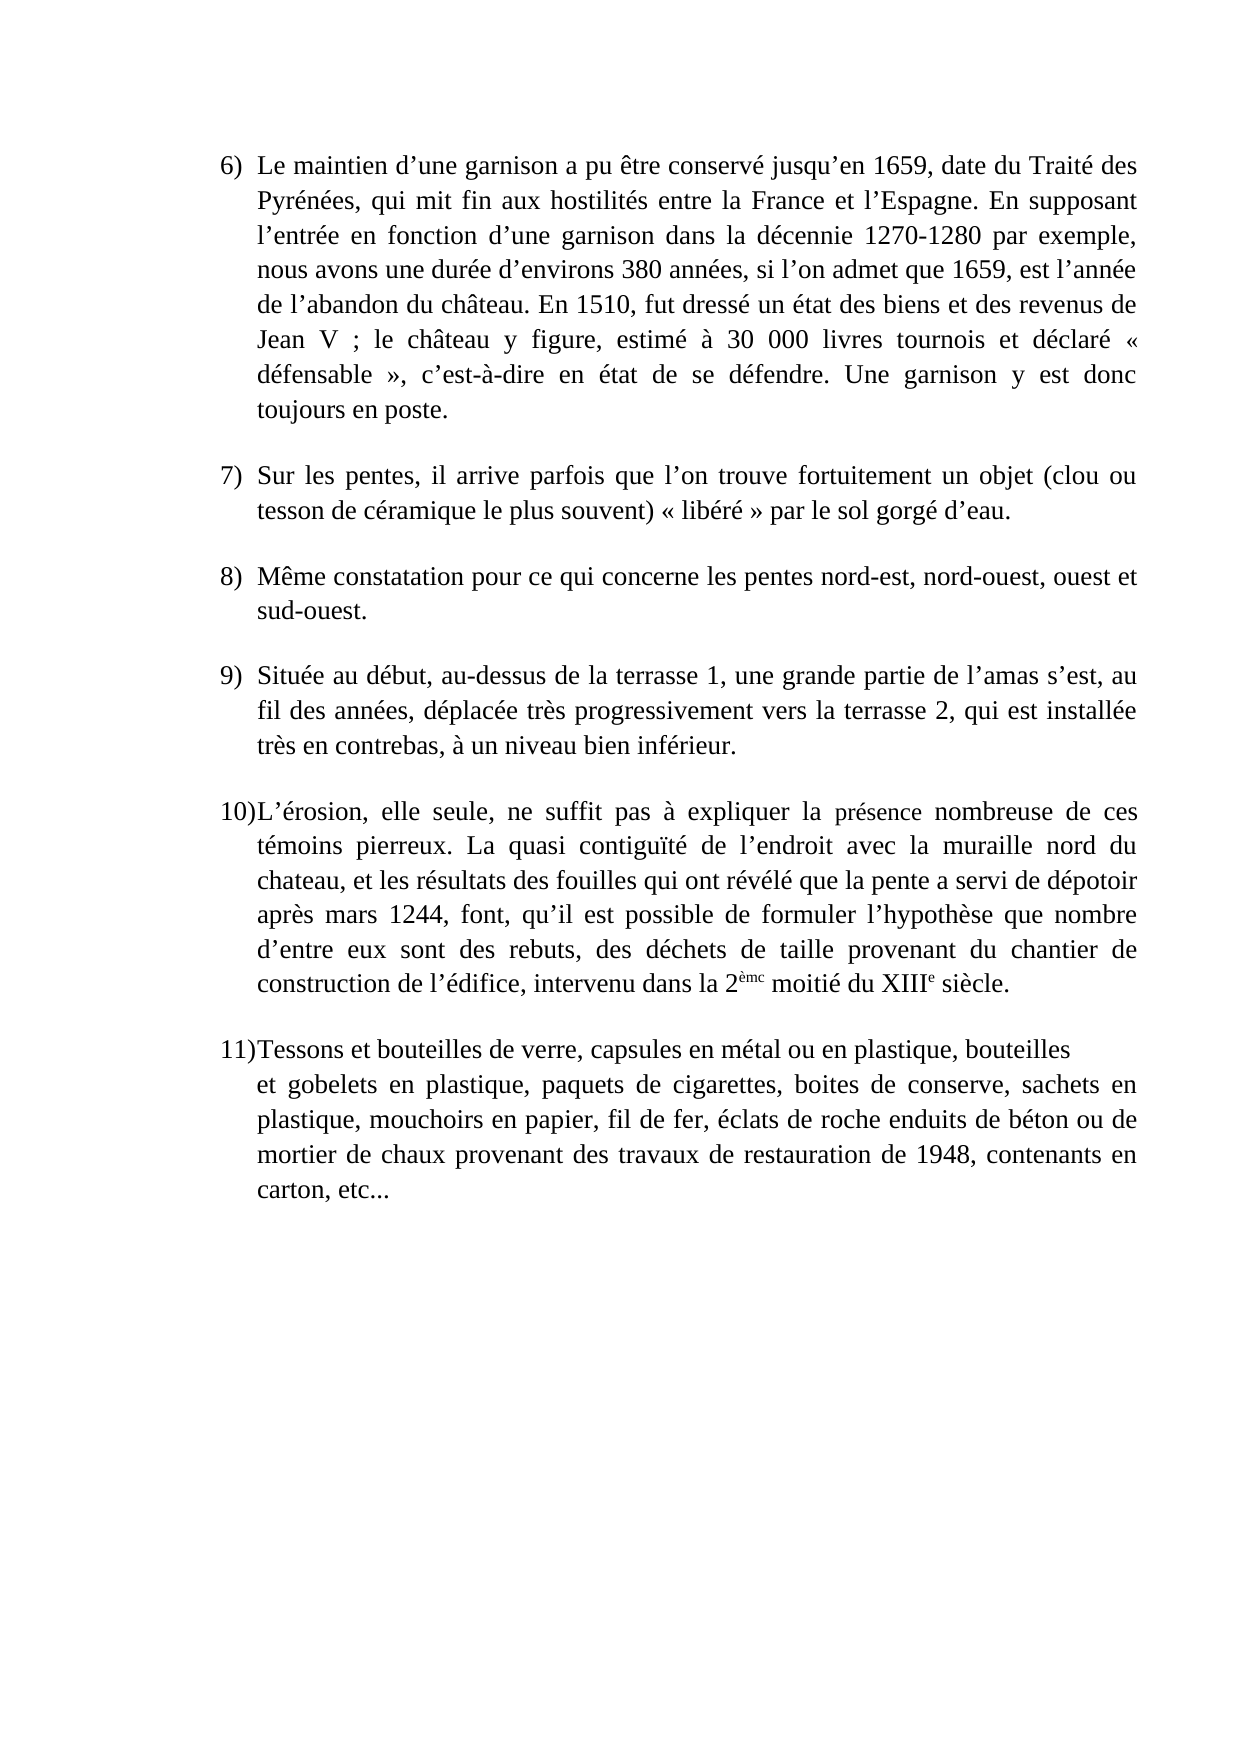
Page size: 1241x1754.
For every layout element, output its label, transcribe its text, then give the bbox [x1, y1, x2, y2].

list Tessons et bouteilles de verre, capsules en métal ou en plastique, bouteilles [220, 1031, 1138, 1066]
list Située au début, au-dessus de la terrasse 1, une grande partie de l’amas s’est, au fil des années, déplacée très progressivement vers la terrasse 2, qui est installée très en contrebas, à un niveau bien inférieur. [220, 657, 1138, 761]
list Sur les pentes, il arrive parfois que l’on trouve fortuitement un objet (clou ou tesson de céramique le plus souvent) « libéré » par le sol gorgé d’eau. [220, 457, 1138, 526]
text et gobelets en plastique, paquets de cigarettes, boites de conserve, sachets en plastique, mouchoirs en papier, fil de fer, éclats de roche enduits de béton ou de mortier de chaux provenant des travaux de restauration de 1948, contenants en carton, etc... [256, 1066, 1138, 1205]
list L’érosion, elle seule, ne suffit pas à expliquer la présence nombreuse de ces témoins pierreux. La quasi contiguïté de l’endroit avec la muraille nord du chateau, et les résultats des fouilles qui ont révélé que la pente a servi de dépotoir après mars 1244, font, qu’il est possible de formuler l’hypothèse que nombre d’entre eux sont des rebuts, des déchets de taille provenant du chantier de construction de l’édifice, intervenu dans la 2èmc moitié du XIIIe siècle. [220, 793, 1138, 1000]
list Le maintien d’une garnison a pu être conservé jusqu’en 1659, date du Traité des Pyrénées, qui mit fin aux hostilités entre la France et l’Espagne. En supposant l’entrée en fonction d’une garnison dans la décennie 1270-1280 par exemple, nous avons une durée d’environs 380 années, si l’on admet que 1659, est l’année de l’abandon du château. En 1510, fut dressé un état des biens et des revenus de Jean V ; le château y figure, estimé à 30 000 livres tournois et déclaré « défensable », c’est-à-dire en état de se défendre. Une garnison y est donc toujours en poste. [220, 146, 1138, 426]
list Même constatation pour ce qui concerne les pentes nord-est, nord-ouest, ouest et sud-ouest. [220, 558, 1138, 626]
